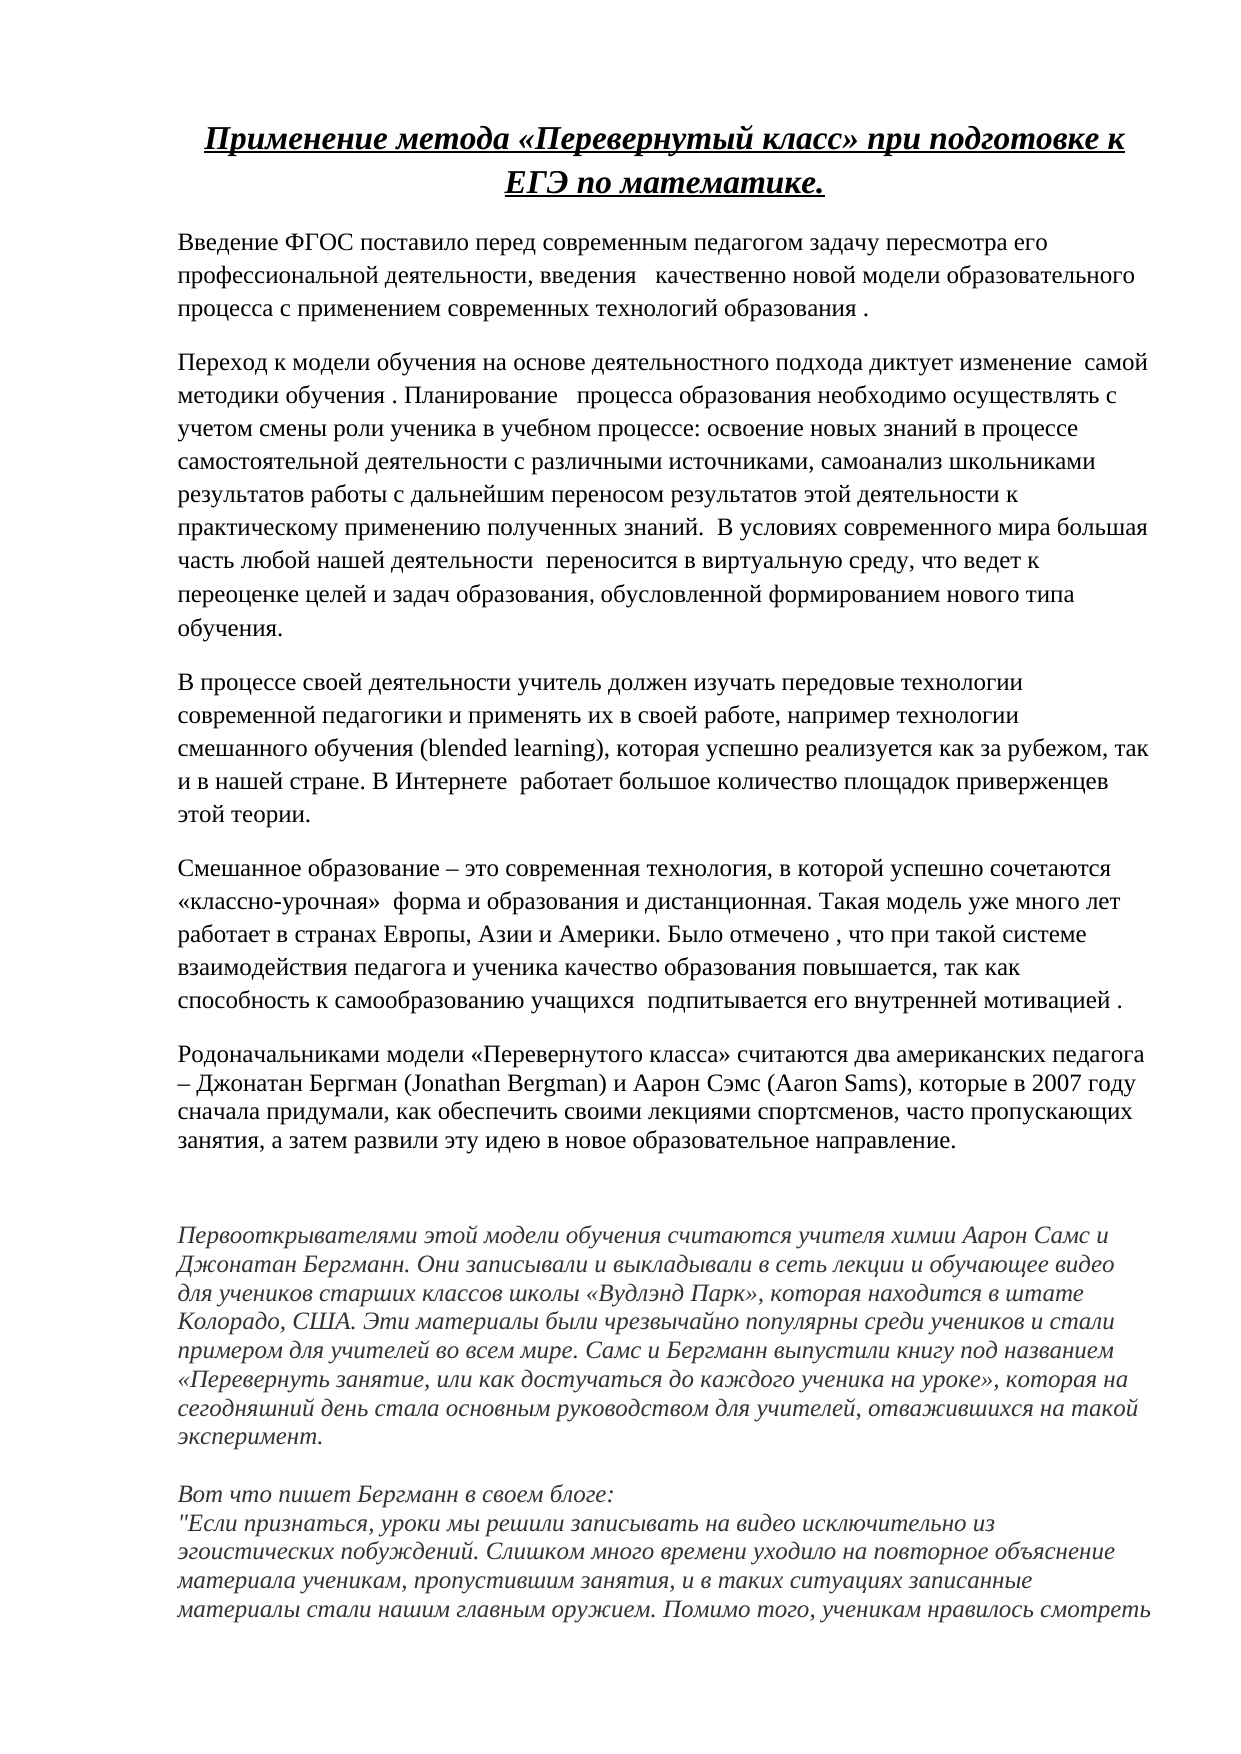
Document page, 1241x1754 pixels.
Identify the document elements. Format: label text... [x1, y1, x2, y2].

text Введение ФГОС поставило перед современным педагогом задачу пересмотра его профессиональной деятельности, введения качественно новой модели образовательного процесса с применением современных технологий образования . [177, 227, 1152, 322]
text В процессе своей деятельности учитель должен изучать передовые технологии современной педагогики и применять их в своей работе, например технологии смешанного обучения (blended learning), которая успешно реализуется как за рубежом, так и в нашей стране. В Интернете работает большое количество площадок приверженцев этой теории. [177, 667, 1152, 828]
text Применение метода «Перевернутый класс» при подготовке к ЕГЭ по математике. [177, 118, 1152, 201]
text Переход к модели обучения на основе деятельностного подхода диктует изменение самой методики обучения . Планирование процесса образования необходимо осуществлять с учетом смены роли ученика в учебном процессе: освоение новых знаний в процессе самостоятельной деятельности с различными источниками, самоанализ школьниками результатов работы с дальнейшим переносом результатов этой деятельности к практическому применению полученных знаний. В условиях современного мира большая часть любой нашей деятельности переносится в виртуальную среду, что ведет к переоценке целей и задач образования, обусловленной формированием нового типа обучения. [177, 347, 1152, 642]
text Смешанное образование – это современная технология, в которой успешно сочетаются «классно-урочная» форма и образования и дистанционная. Такая модель уже много лет работает в странах Европы, Азии и Америки. Было отмечено , что при такой системе взаимодействия педагога и ученика качество образования повышается, так как способность к самообразованию учащихся подпитывается его внутренней мотивацией . [177, 853, 1152, 1014]
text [177, 1220, 1152, 1623]
text Родоначальниками модели «Перевернутого класса» считаются два американских педагога – Джонатан Бергман (Jonathan Bergman) и Аарон Сэмс (Aaron Sams), которые в 2007 году сначала придумали, как обеспечить своими лекциями спортсменов, часто пропускающих занятия, а затем развили эту идею в новое образовательное направление. [177, 1039, 1152, 1154]
